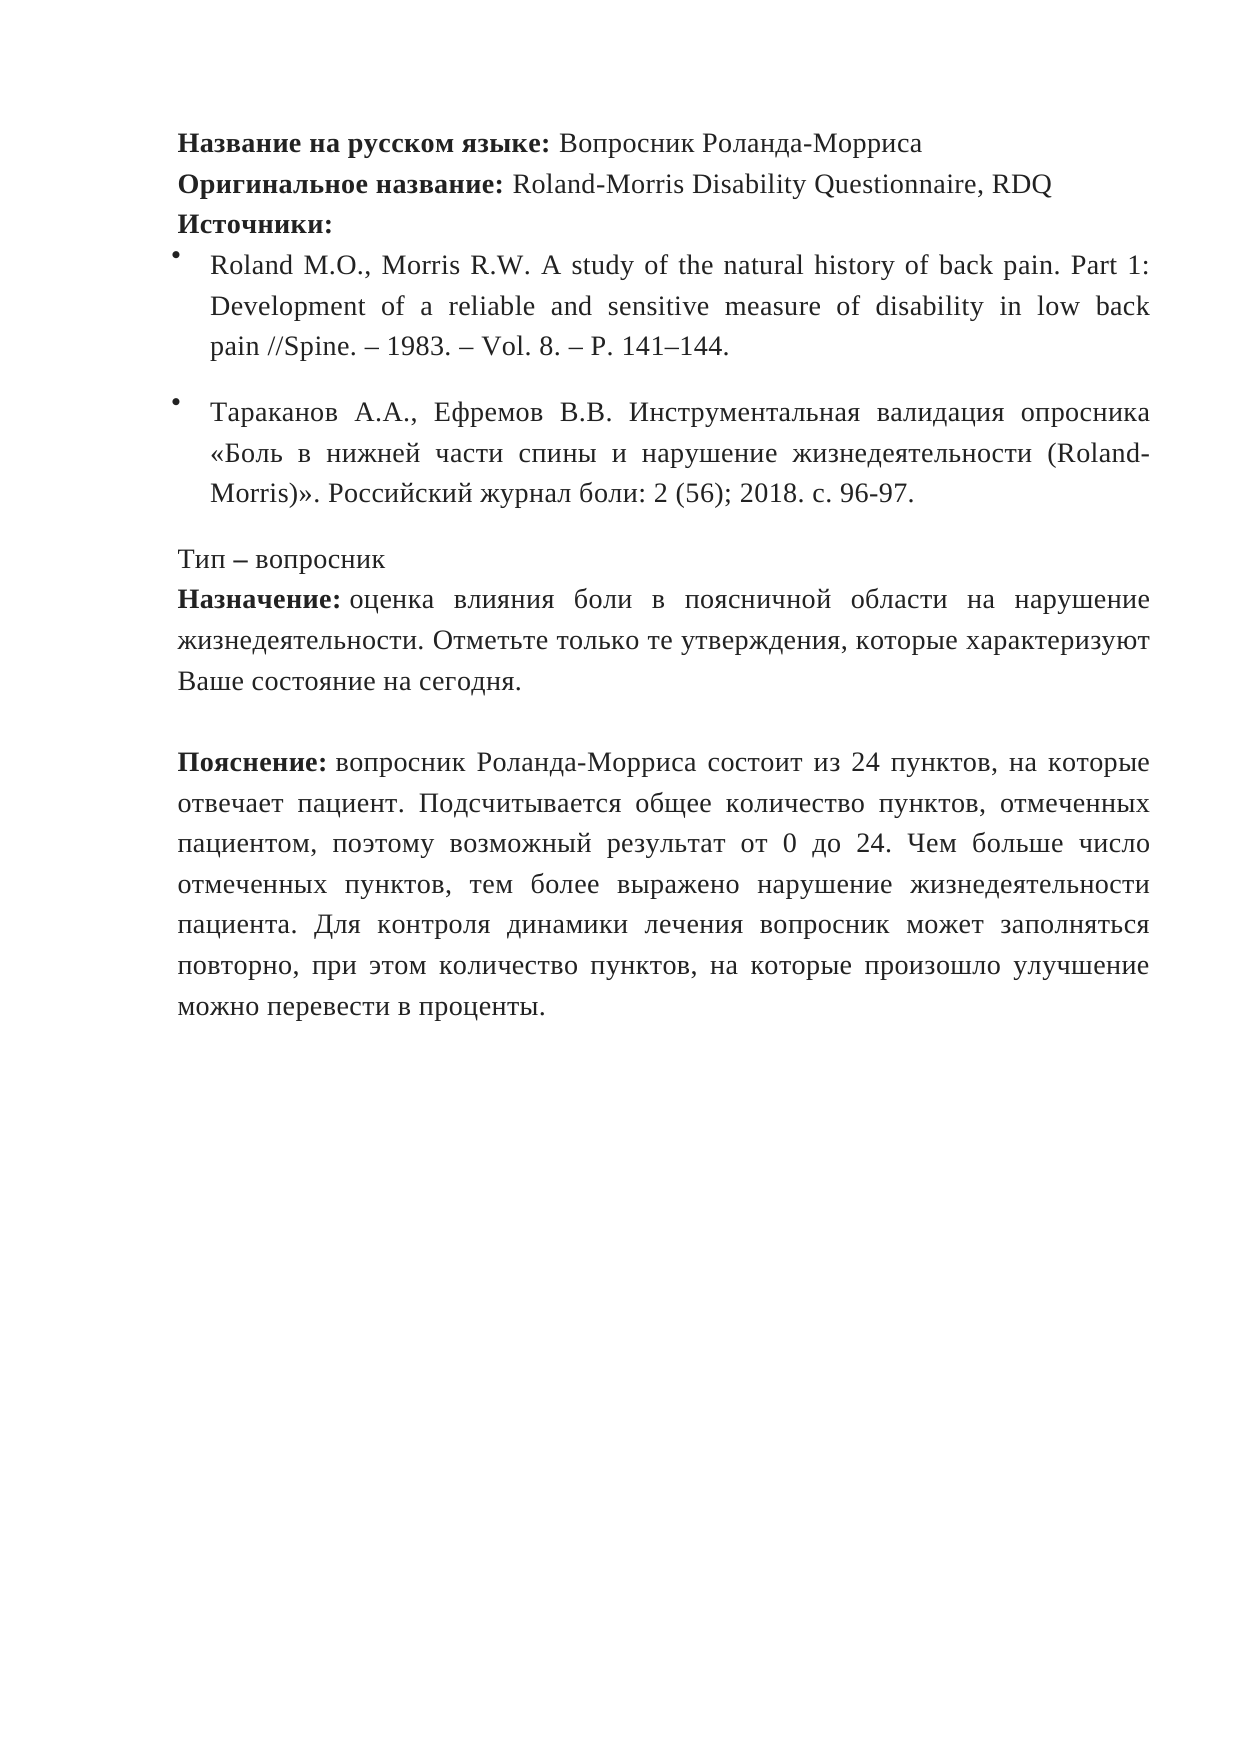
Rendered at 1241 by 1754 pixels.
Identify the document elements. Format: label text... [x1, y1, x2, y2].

list Тараканов А.А., Ефремов В.В. Инструментальная валидация опросника «Боль в нижней части спины и нарушение жизнедеятельности (Roland-Morris)». Российский журнал боли: 2 (56); 2018. с. 96-97. [172, 387, 1152, 509]
text Назначение: оценка влияния боли в поясничной области на нарушение жизнедеятельности. Отметьте только те утверждения, которые характеризуют Ваше состояние на сегодня. [177, 574, 1152, 696]
text Источники: [177, 199, 1152, 240]
list Roland M.O., Morris R.W. A study of the natural history of back pain. Part 1: Development of a reliable and sensitive measure of disability in low back pain //Spine. – 1983. – Vol. 8. – P. 141–144. [172, 240, 1152, 362]
text Тип – вопросник [177, 534, 1152, 574]
text Пояснение: вопросник Роланда-Морриса состоит из 24 пунктов, на которые отвечает пациент. Подсчитывается общее количество пунктов, отмеченных пациентом, поэтому возможный результат от 0 до 24. Чем больше число отмеченных пунктов, тем более выражено нарушение жизнедеятельности пациента. Для контроля динамики лечения вопросник может заполняться повторно, при этом количество пунктов, на которые произошло улучшение можно перевести в проценты. [177, 737, 1152, 1021]
text Оригинальное название: Roland-Morris Disability Questionnaire, RDQ [177, 159, 1152, 199]
text Название на русском языке: Вопросник Роланда-Морриса [177, 118, 1152, 159]
